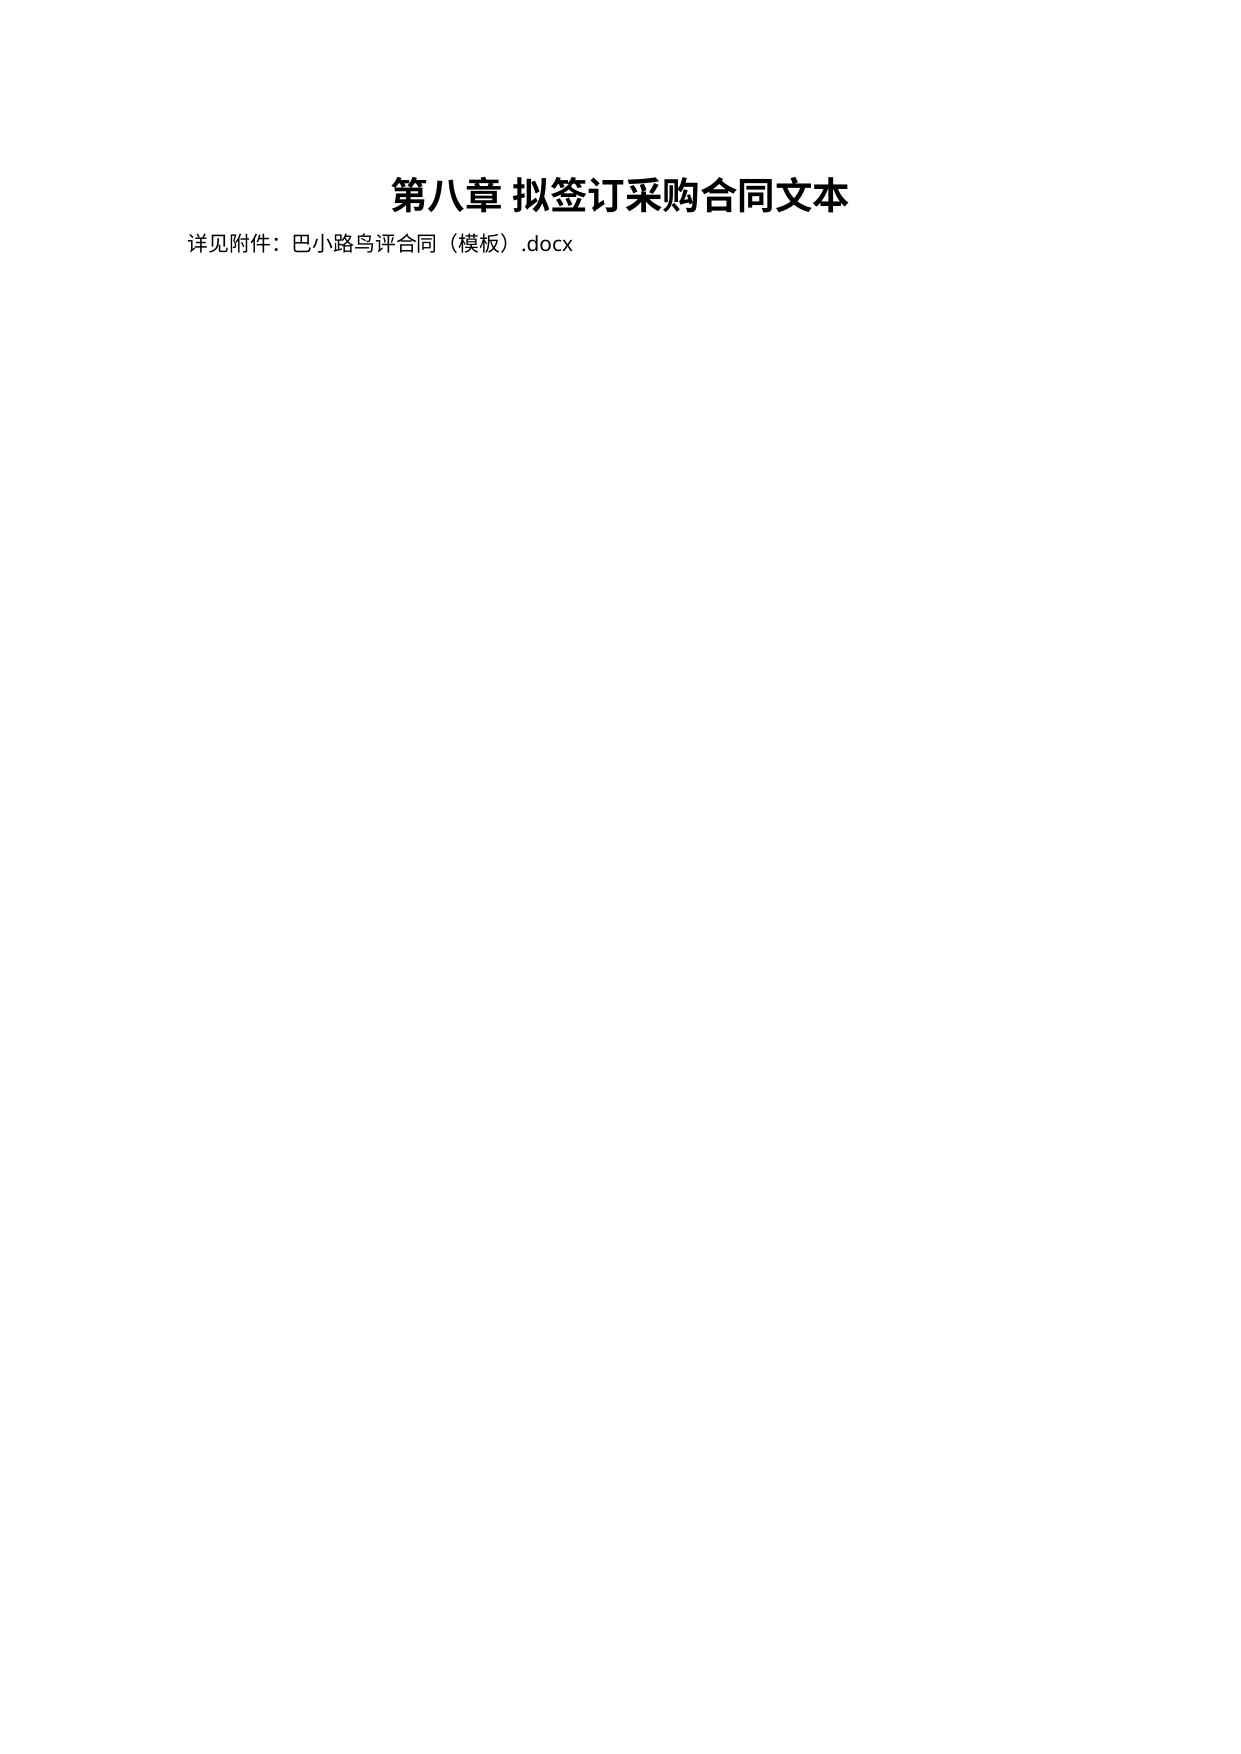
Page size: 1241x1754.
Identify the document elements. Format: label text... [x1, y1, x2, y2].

text 详见附件：巴小路鸟评合同（模板）.docx [187, 227, 1053, 259]
text 第八章 拟签订采购合同文本 [187, 162, 1053, 227]
